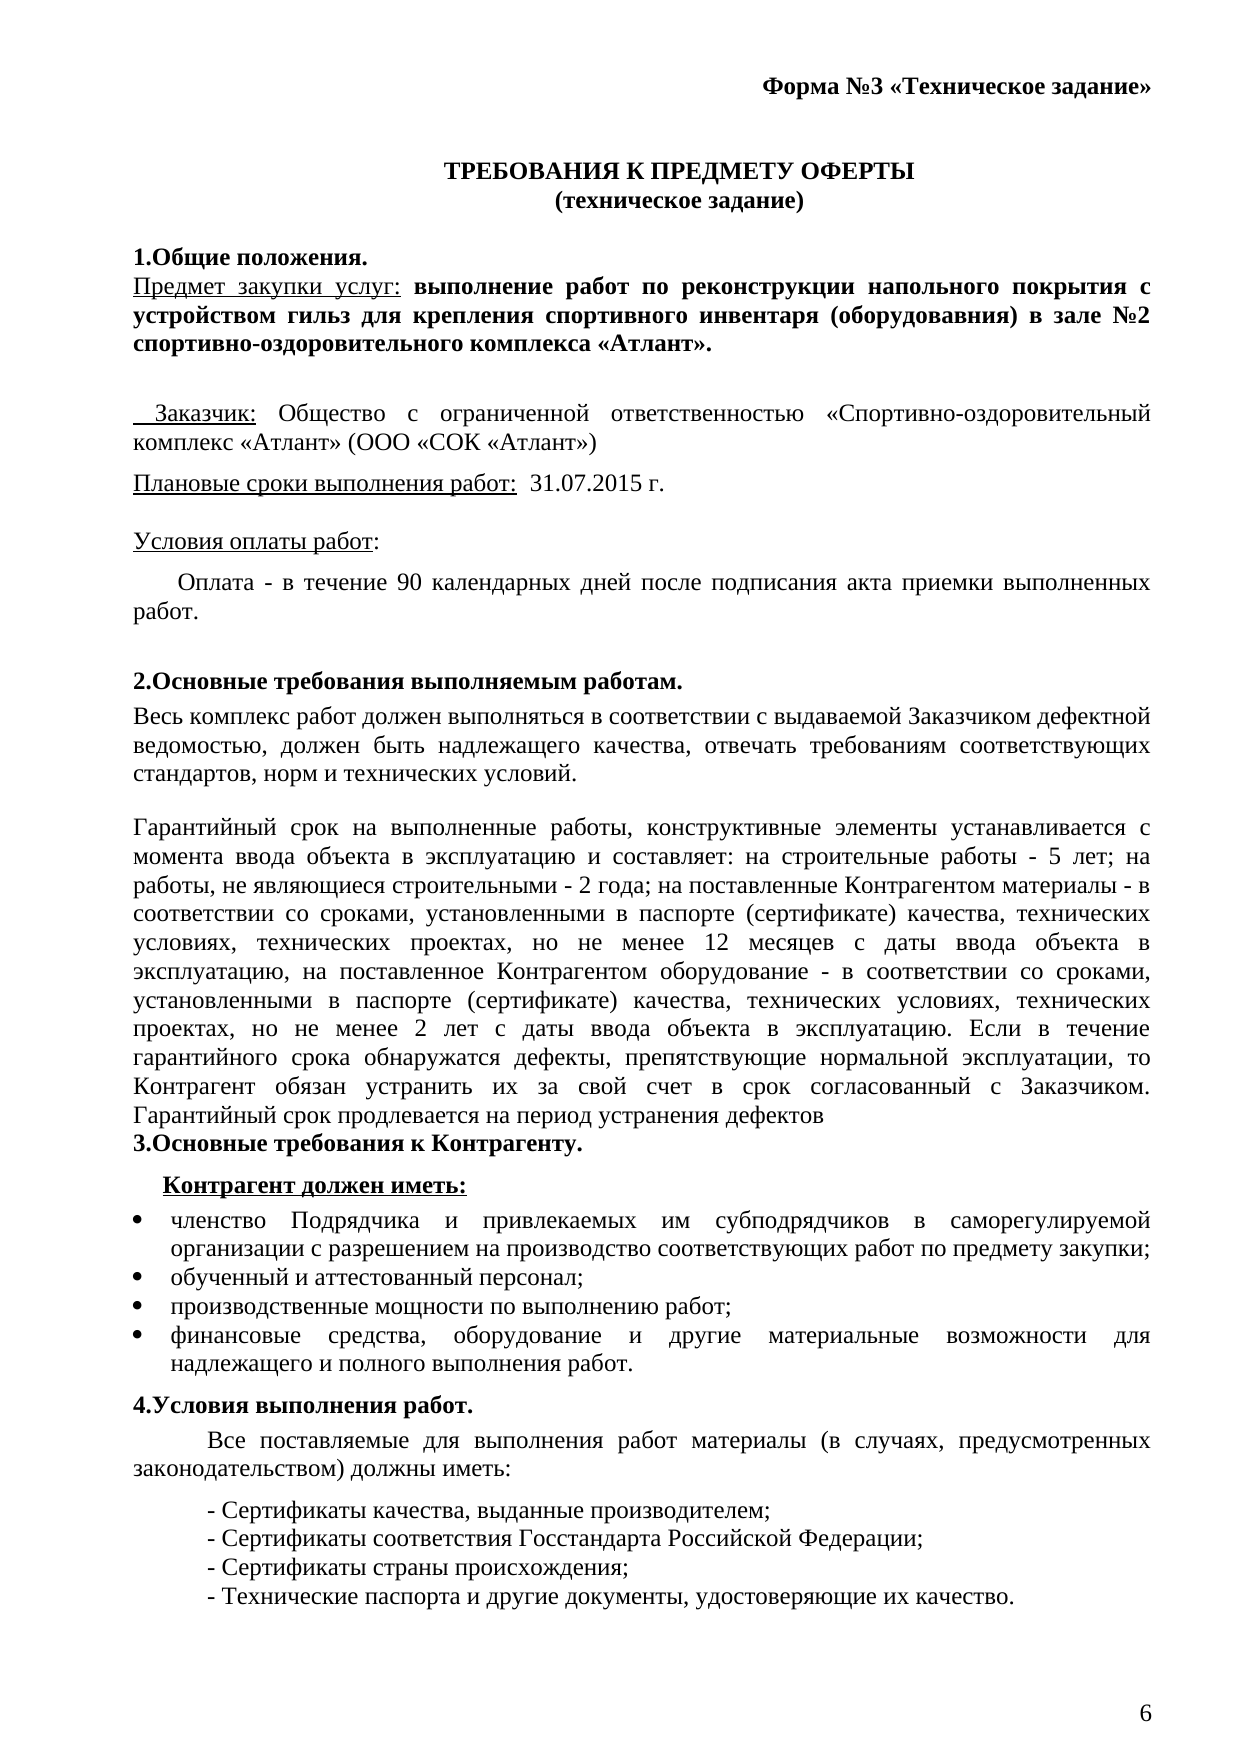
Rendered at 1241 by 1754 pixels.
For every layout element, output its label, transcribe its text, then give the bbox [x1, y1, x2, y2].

text - Технические паспорта и другие документы, удостоверяющие их качество. [133, 1581, 1152, 1610]
list финансовые средства, оборудование и другие материальные возможности для надлежащего и полного выполнения работ. [133, 1320, 1152, 1377]
text 1.Общие положения. [133, 242, 1152, 271]
list членство Подрядчика и привлекаемых им субподрядчиков в саморегулируемой организации с разрешением на производство соответствующих работ по предмету закупки; [133, 1205, 1152, 1262]
text ТРЕБОВАНИЯ К ПРЕДМЕТУ ОФЕРТЫ [133, 156, 1152, 185]
text Контрагент должен иметь: [133, 1170, 1152, 1198]
text 3.Основные требования к Контрагенту. [133, 1128, 1152, 1157]
text Форма №3 «Техническое задание» [133, 71, 1152, 100]
list производственные мощности по выполнению работ; [133, 1291, 1152, 1320]
list обученный и аттестованный персонал; [133, 1262, 1152, 1291]
text - Сертификаты качества, выданные производителем; [133, 1495, 1152, 1523]
text Предмет закупки услуг: выполнение работ по реконструкции напольного покрытия с устройством гильз для крепления спортивного инвентаря (оборудовавния) в зале №2 спортивно-оздоровительного комплекса «Атлант». [133, 271, 1152, 357]
list 2.Основные требования выполняемым работам. [133, 666, 1152, 695]
text Заказчик: Общество с ограниченной ответственностью «Спортивно-оздоровительный комплекс «Атлант» (ООО «СОК «Атлант») [133, 398, 1152, 456]
text - Сертификаты соответствия Госстандарта Российской Федерации; [133, 1523, 1152, 1552]
text Гарантийный срок на выполненные работы, конструктивные элементы устанавливается с момента ввода объекта в эксплуатацию и составляет: на строительные работы - 5 лет; на работы, не являющиеся строительными - 2 года; на поставленные Контрагентом материалы - в соответствии со сроками, установленными в паспорте (сертификате) качества, технических условиях, технических проектах, но не менее 12 месяцев с даты ввода объекта в эксплуатацию, на поставленное Контрагентом оборудование - в соответствии со сроками, установленными в паспорте (сертификате) качества, технических условиях, технических проектах, но не менее 2 лет с даты ввода объекта в эксплуатацию. Если в течение гарантийного срока обнаружатся дефекты, препятствующие нормальной эксплуатации, то Контрагент обязан устранить их за свой счет в срок согласованный с Заказчиком. Гарантийный срок продлевается на период устранения дефектов [133, 812, 1152, 1128]
text Плановые сроки выполнения работ: 31.07.2015 г. [133, 468, 1152, 497]
text Оплата - в течение 90 календарных дней после подписания акта приемки выполненных работ. [133, 567, 1152, 625]
text 4.Условия выполнения работ. [133, 1390, 1152, 1418]
text Весь комплекс работ должен выполняться в соответствии с выдаваемой Заказчиком дефектной ведомостью, должен быть надлежащего качества, отвечать требованиям соответствующих стандартов, норм и технических условий. [133, 701, 1152, 787]
text - Сертификаты страны происхождения; [133, 1552, 1152, 1581]
text (техническое задание) [133, 185, 1152, 213]
text Все поставляемые для выполнения работ материалы (в случаях, предусмотренных законодательством) должны иметь: [133, 1425, 1152, 1482]
text Условия оплаты работ: [133, 526, 1152, 555]
